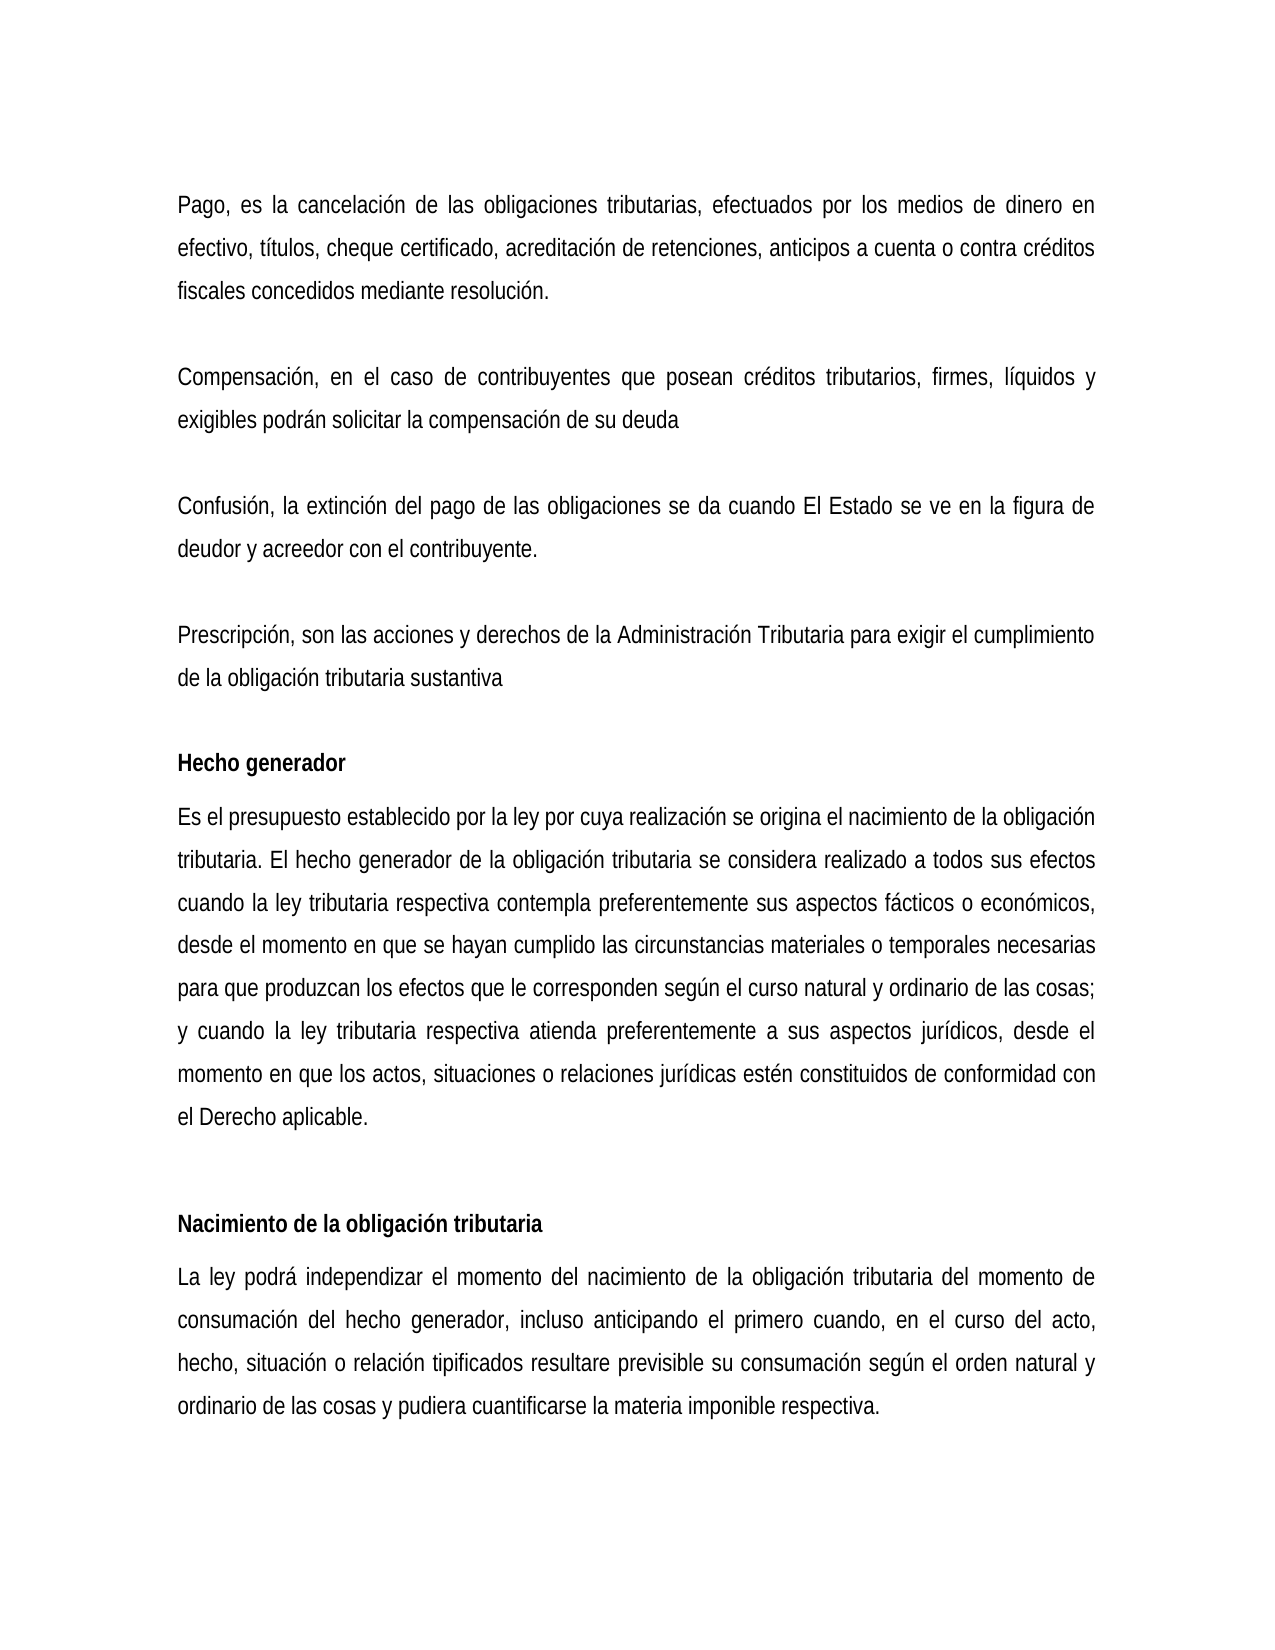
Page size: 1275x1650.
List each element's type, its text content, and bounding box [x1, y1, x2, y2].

text Es el presupuesto establecido por la ley por cuya realización se origina el nacimiento de la obligación tributaria. El hecho generador de la obligación tributaria se considera realizado a todos sus efectos cuando la ley tributaria respectiva contempla preferentemente sus aspectos fácticos o económicos, desde el momento en que se hayan cumplido las circunstancias materiales o temporales necesarias para que produzcan los efectos que le corresponden según el curso natural y ordinario de las cosas; y cuando la ley tributaria respectiva atienda preferentemente a sus aspectos jurídicos, desde el momento en que los actos, situaciones o relaciones jurídicas estén constituidos de conformidad con el Derecho aplicable. [177, 802, 1098, 1131]
text Confusión, la extinción del pago de las obligaciones se da cuando El Estado se ve en la figura de deudor y acreedor con el contribuyente. [177, 491, 1098, 562]
text Pago, es la cancelación de las obligaciones tributarias, efectuados por los medios de dinero en efectivo, títulos, cheque certificado, acreditación de retenciones, anticipos a cuenta o contra créditos fiscales concedidos mediante resolución. [177, 191, 1098, 305]
text Prescripción, son las acciones y derechos de la Administración Tributaria para exigir el cumplimiento de la obligación tributaria sustantiva [177, 620, 1098, 691]
text Hecho generador [177, 748, 1098, 777]
text Compensación, en el caso de contribuyentes que posean créditos tributarios, firmes, líquidos y exigibles podrán solicitar la compensación de su deuda [177, 362, 1098, 434]
text La ley podrá independizar el momento del nacimiento de la obligación tributaria del momento de consumación del hecho generador, incluso anticipando el primero cuando, en el curso del acto, hecho, situación o relación tipificados resultare previsible su consumación según el orden natural y ordinario de las cosas y pudiera cuantificarse la materia imponible respectiva. [177, 1262, 1098, 1419]
text Nacimiento de la obligación tributaria [177, 1209, 1098, 1237]
